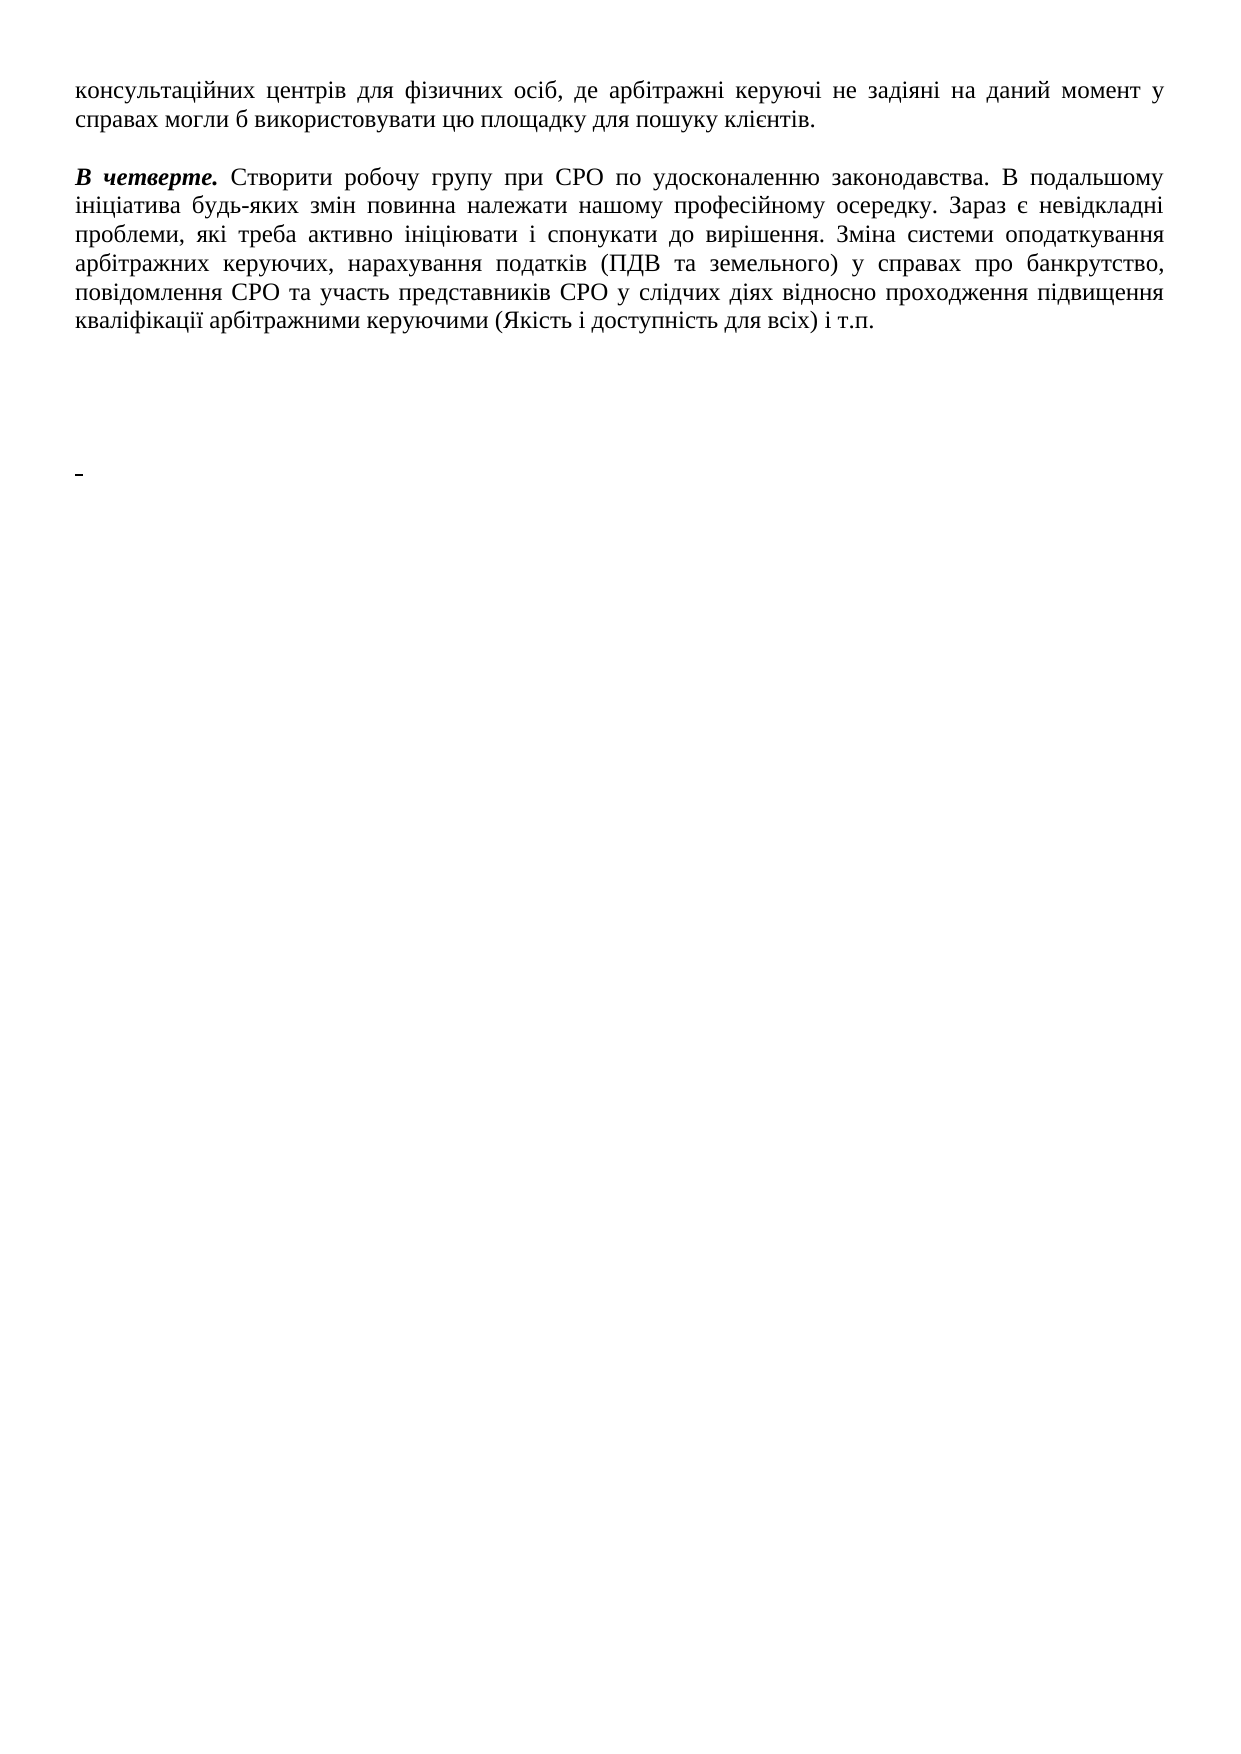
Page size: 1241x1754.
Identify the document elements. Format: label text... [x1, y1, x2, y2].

text В четверте. Створити робочу групу при СРО по удосконаленню законодавства. В подальшому ініціатива будь-яких змін повинна належати нашому професійному осередку. Зараз є невідкладні проблеми, які треба активно ініціювати і спонукати до вирішення. Зміна системи оподаткування арбітражних керуючих, нарахування податків (ПДВ та земельного) у справах про банкрутство, повідомлення СРО та участь представників СРО у слідчих діях відносно проходження підвищення кваліфікації арбітражними керуючими (Якість і доступність для всіх) і т.п. [75, 248, 1165, 420]
text По-трете. Потрібно організувати спільну роботу з правничими інститутами, щодо прав і обов’язків арбітражних керуючих, заохочення до співпраці і взаємоповаги, та серед населення з ціллю інформування про процедурні питання банкрутства фізичних осіб. Також можливе створення консультаційних центрів для фізичних осіб, де арбітражні керуючі не задіяні на даний момент у справах могли б використовувати цю площадку для пошуку клієнтів. [75, 75, 1165, 219]
